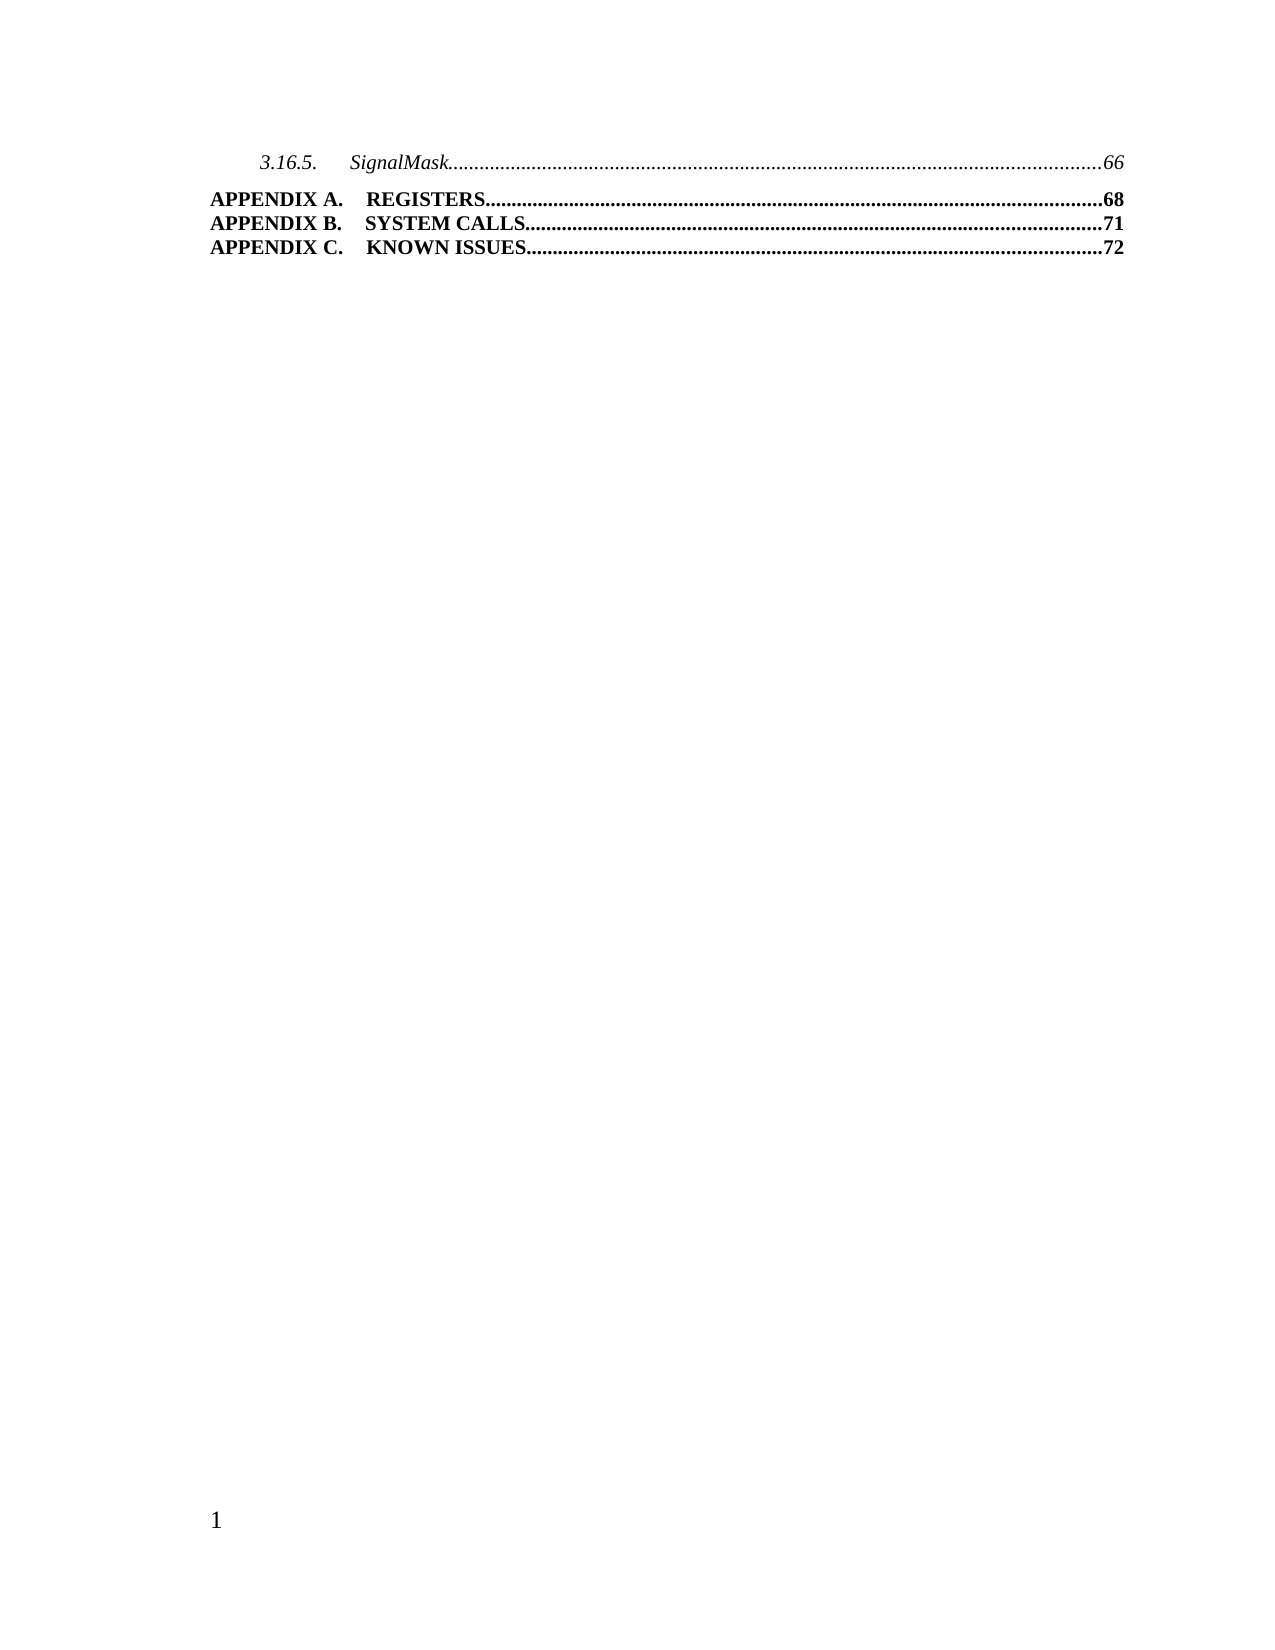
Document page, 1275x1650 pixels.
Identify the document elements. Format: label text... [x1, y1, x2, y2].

text Appendix C. Known Issues 72 [150, 235, 1125, 259]
text 3.16.5. SignalMask 66 [200, 150, 1125, 174]
text Appendix A. Registers 68 [150, 187, 1125, 211]
text Appendix B. System Calls 71 [150, 211, 1125, 235]
